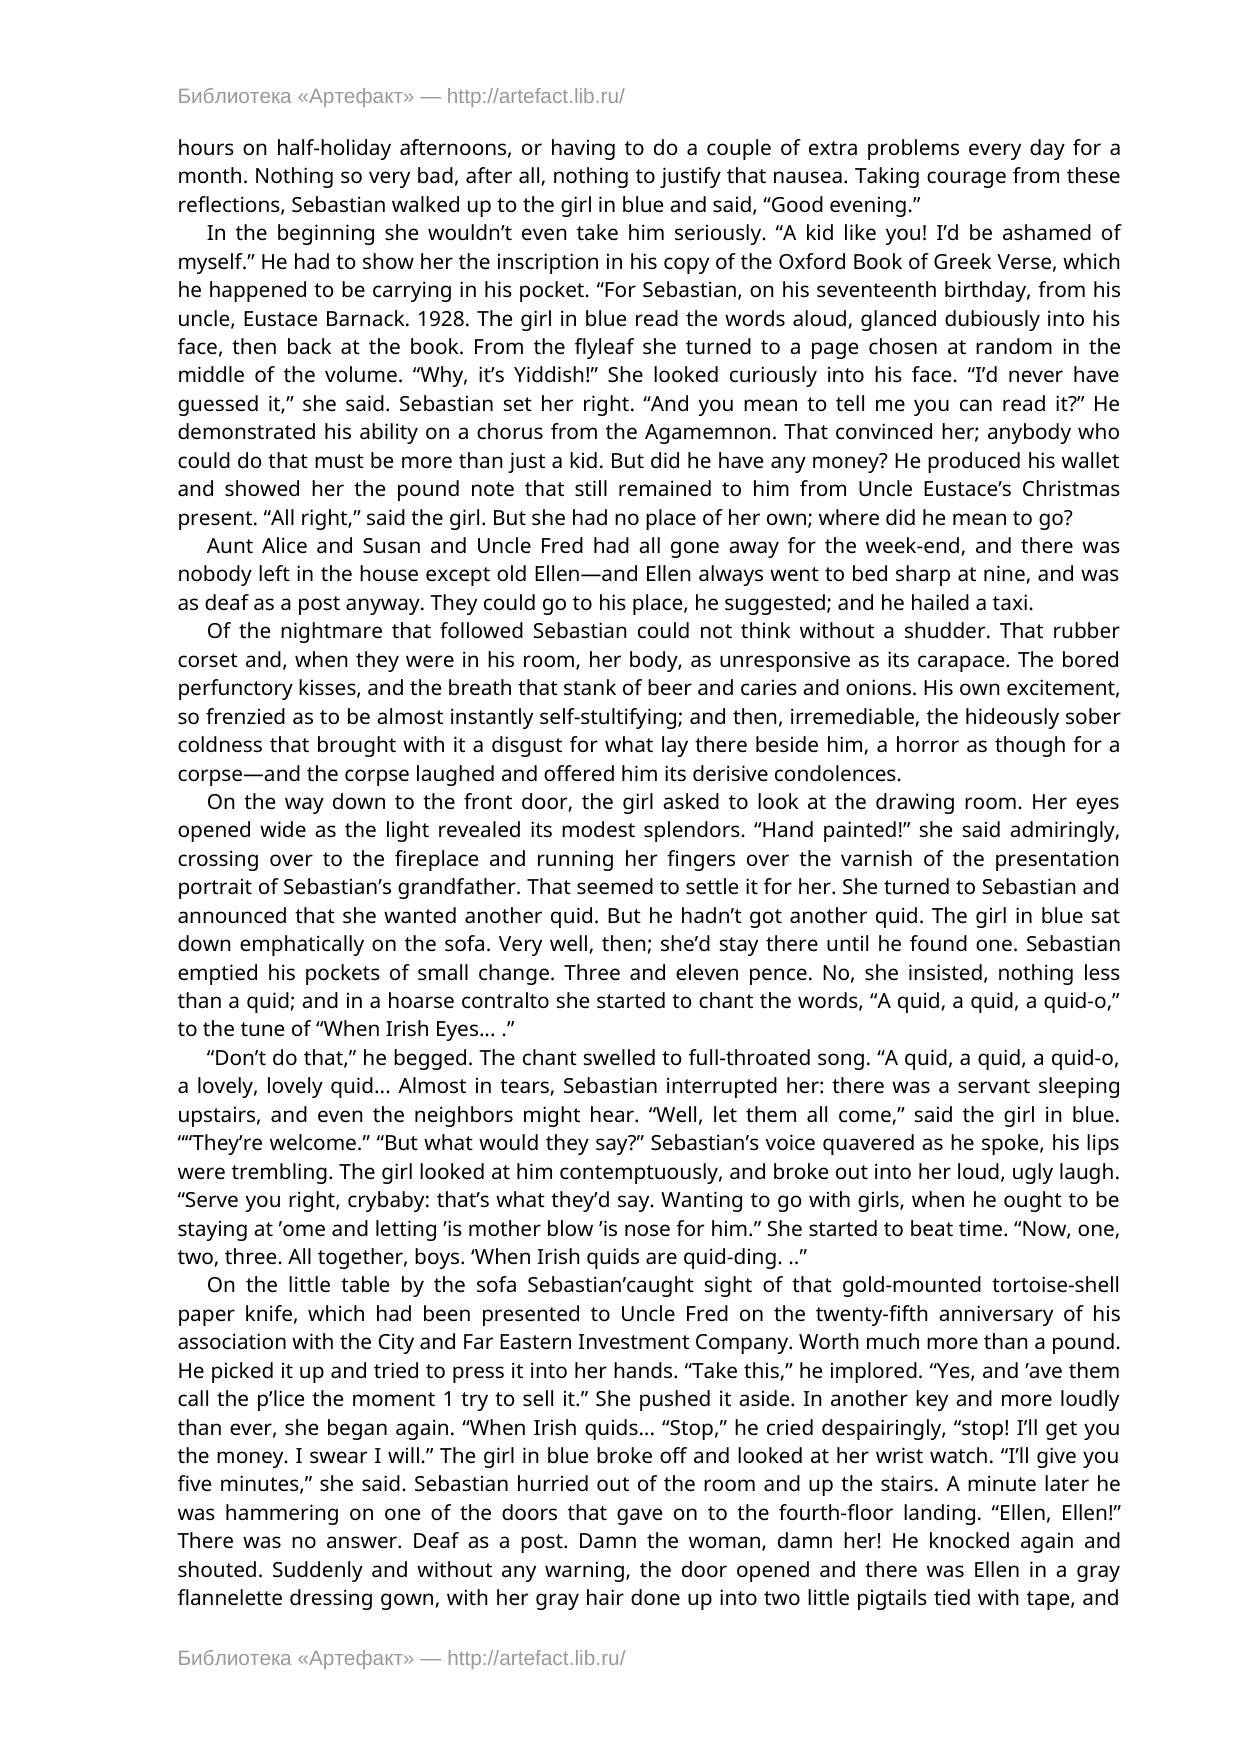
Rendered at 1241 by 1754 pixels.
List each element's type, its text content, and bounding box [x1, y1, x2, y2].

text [177, 1271, 1122, 1612]
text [177, 133, 1122, 218]
text Aunt Alice and Susan and Uncle Fred had all gone away for the week-end, and there was nobody left in the house except old Ellen—and Ellen always went to bed sharp at nine, and was as deaf as a post anyway. They could go to his place, he suggested; and he hailed a taxi. [177, 531, 1122, 616]
text Of the nightmare that followed Sebastian could not think without a shudder. That rubber corset and, when they were in his room, her body, as unresponsive as its carapace. The bored perfunctory kisses, and the breath that stank of beer and caries and onions. His own excitement, so frenzied as to be almost instantly self-stultifying; and then, irremediable, the hideously sober coldness that brought with it a disgust for what lay there beside him, a horror as though for a corpse—and the corpse laughed and offered him its derisive condolences. [177, 616, 1122, 787]
text “Don’t do that,” he begged. The chant swelled to full-throated song. “A quid, a quid, a quid-o, a lovely, lovely quid... Almost in tears, Sebastian interrupted her: there was a servant sleeping upstairs, and even the neighbors might hear. “Well, let them all come,” said the girl in blue. ““They’re welcome.” “But what would they say?” Sebastian’s voice quavered as he spoke, his lips were trembling. The girl looked at him contemptuously, and broke out into her loud, ugly laugh. “Serve you right, crybaby: that’s what they’d say. Wanting to go with girls, when he ought to be staying at ’ome and letting ’is mother blow ’is nose for him.” She started to beat time. “Now, one, two, three. All together, boys. ‘When Irish quids are quid-ding. ..” [177, 1043, 1122, 1271]
text In the beginning she wouldn’t even take him seriously. “A kid like you! I’d be ashamed of myself.” He had to show her the inscription in his copy of the Oxford Book of Greek Verse, which he happened to be carrying in his pocket. ‘‘For Sebastian, on his seventeenth birthday, from his uncle, Eustace Barnack. 1928. The girl in blue read the words aloud, glanced dubiously into his face, then back at the book. From the flyleaf she turned to a page chosen at random in the middle of the volume. “Why, it’s Yiddish!” She looked curiously into his face. “I’d never have guessed it,” she said. Sebastian set her right. “And you mean to tell me you can read it?” He demonstrated his ability on a chorus from the Agamemnon. That convinced her; anybody who could do that must be more than just a kid. But did he have any money? He produced his wallet and showed her the pound note that still remained to him from Uncle Eustace’s Christmas present. “All right,” said the girl. But she had no place of her own; where did he mean to go? [177, 218, 1122, 531]
text On the way down to the front door, the girl asked to look at the drawing room. Her eyes opened wide as the light revealed its modest splendors. “Hand painted!” she said admiringly, crossing over to the fireplace and running her fingers over the varnish of the presentation portrait of Sebastian’s grandfather. That seemed to settle it for her. She turned to Sebastian and announced that she wanted another quid. But he hadn’t got another quid. The girl in blue sat down emphatically on the sofa. Very well, then; she’d stay there until he found one. Sebastian emptied his pockets of small change. Three and eleven pence. No, she insisted, nothing less than a quid; and in a hoarse contralto she started to chant the words, “A quid, a quid, a quid-o,” to the tune of “When Irish Eyes... .” [177, 787, 1122, 1043]
